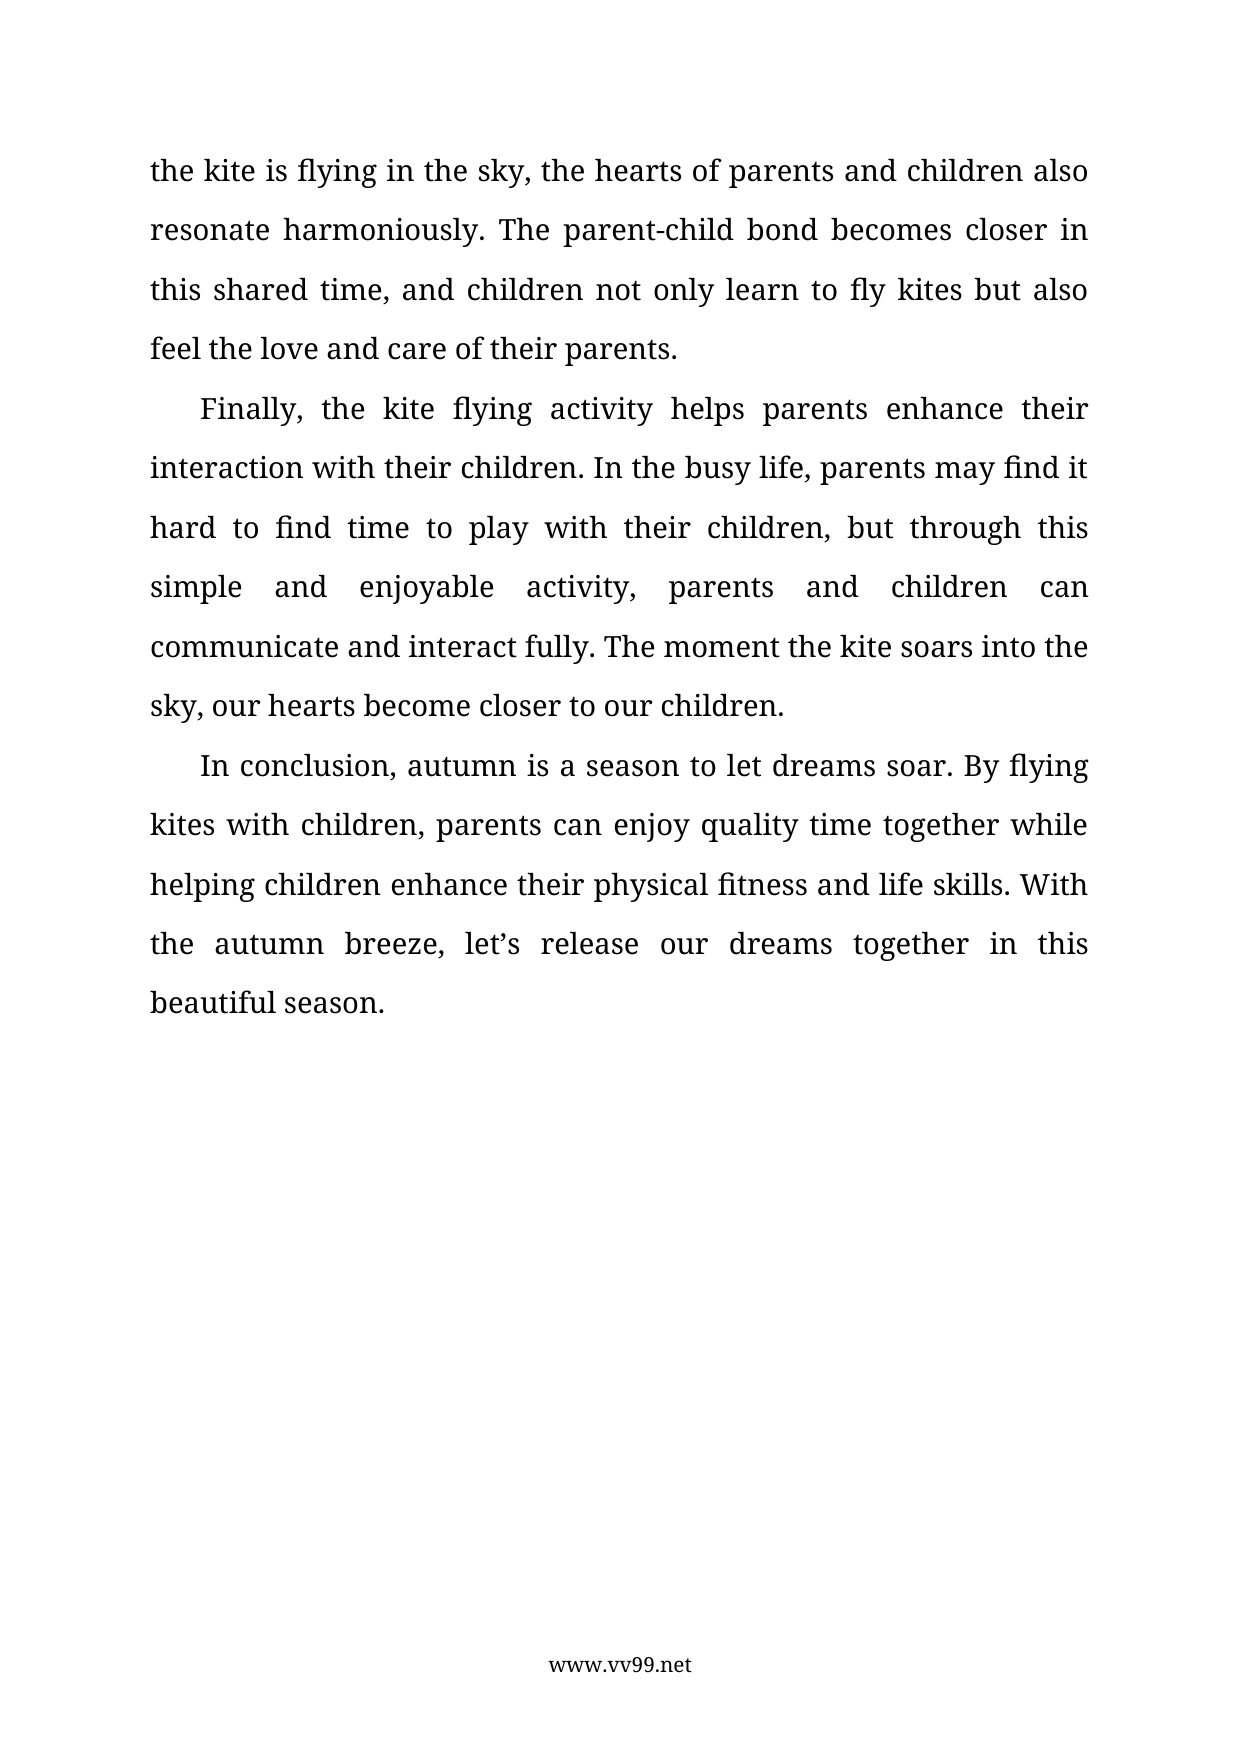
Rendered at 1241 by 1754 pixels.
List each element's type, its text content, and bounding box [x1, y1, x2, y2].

text In conclusion, autumn is a season to let dreams soar. By flying kites with children, parents can enjoy quality time together while helping children enhance their physical fitness and life skills. With the autumn breeze, let’s release our dreams together in this beautiful season. [150, 745, 1090, 1022]
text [150, 150, 1090, 368]
text Finally, the kite flying activity helps parents enhance their interaction with their children. In the busy life, parents may find it hard to find time to play with their children, but through this simple and enjoyable activity, parents and children can communicate and interact fully. The moment the kite soars into the sky, our hearts become closer to our children. [150, 388, 1090, 725]
